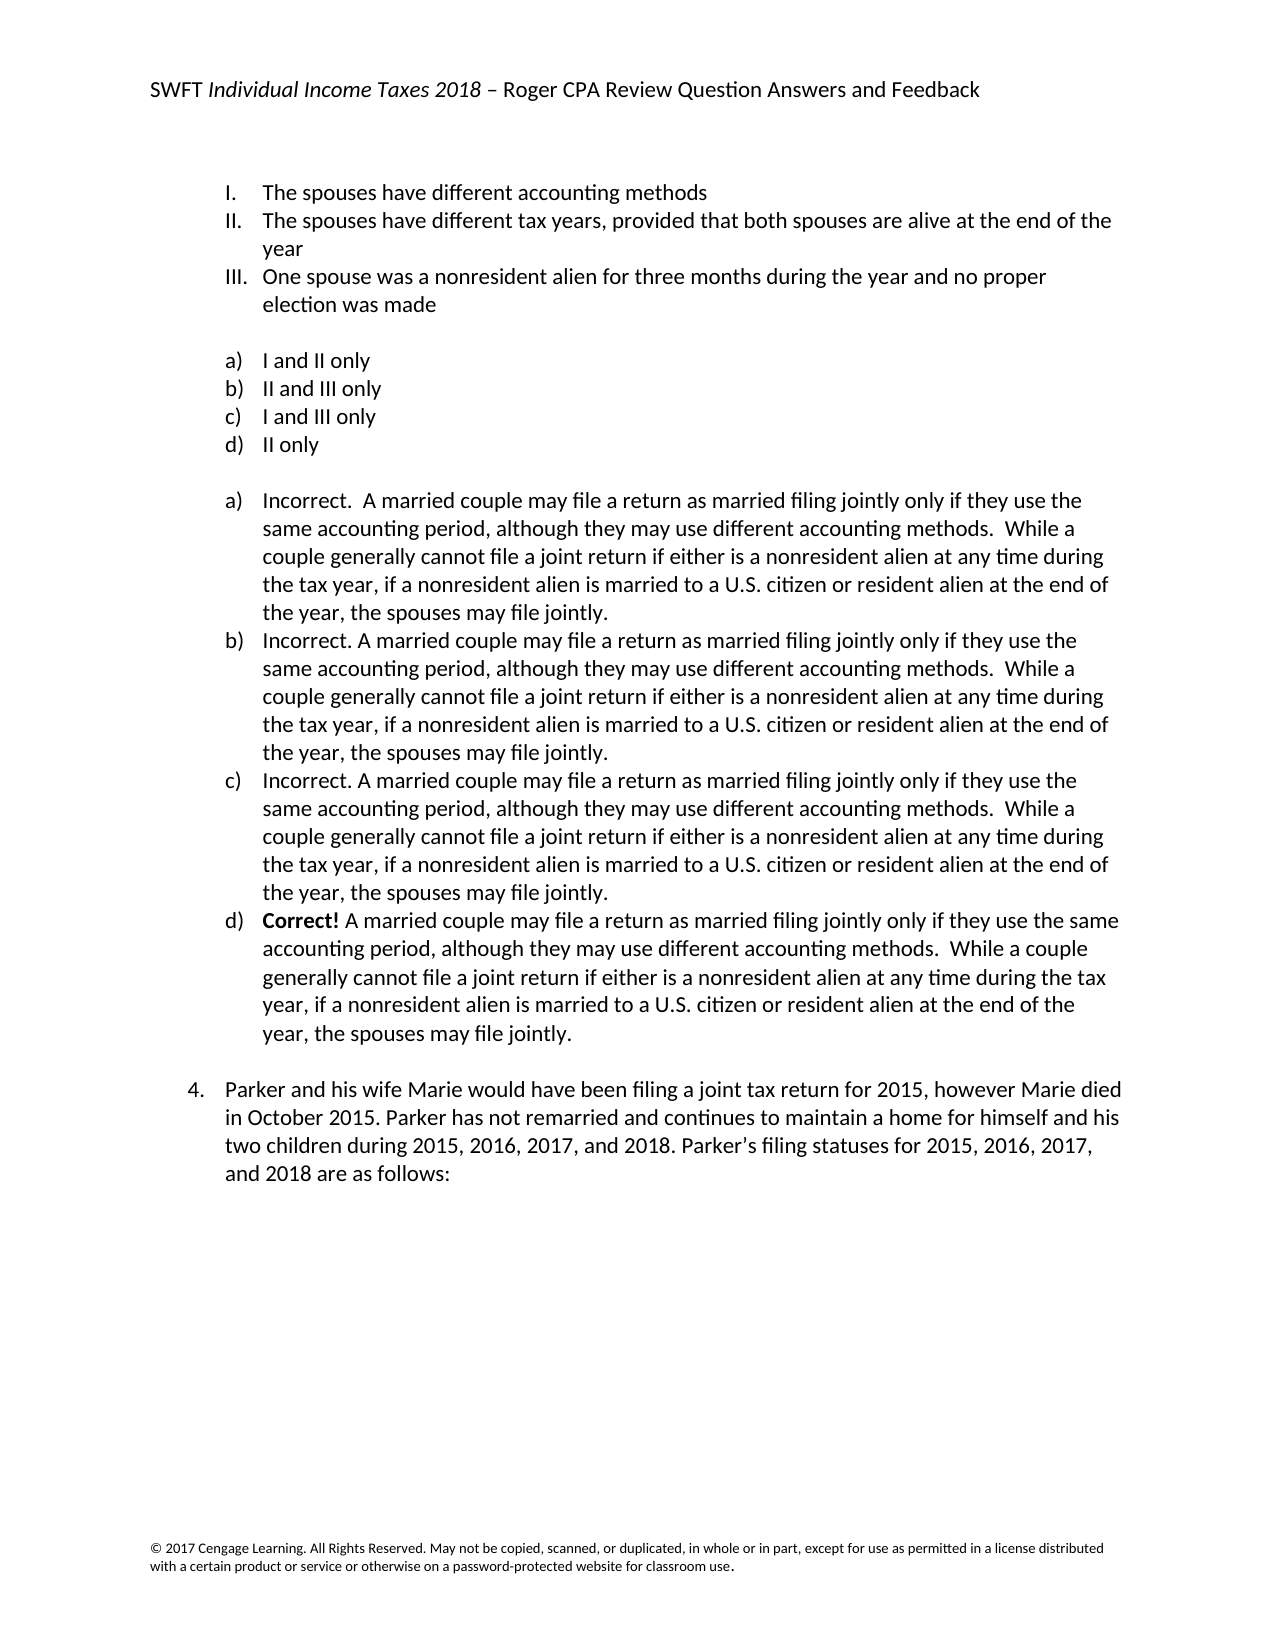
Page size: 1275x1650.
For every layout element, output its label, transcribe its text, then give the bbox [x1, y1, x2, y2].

list Parker and his wife Marie would have been filing a joint tax return for 2015, however Marie died in October 2015. Parker has not remarried and continues to maintain a home for himself and his two children during 2015, 2016, 2017, and 2018. Parker’s filing statuses for 2015, 2016, 2017, and 2018 are as follows: [187, 1075, 1125, 1187]
list One spouse was a nonresident alien for three months during the year and no proper election was made [225, 262, 1125, 318]
list I and II only [225, 346, 1125, 374]
list Incorrect. A married couple may file a return as married filing jointly only if they use the same accounting period, although they may use different accounting methods. While a couple generally cannot file a joint return if either is a nonresident alien at any time during the tax year, if a nonresident alien is married to a U.S. citizen or resident alien at the end of the year, the spouses may file jointly. [225, 766, 1125, 907]
list The spouses have different accounting methods [225, 178, 1125, 206]
list Correct! A married couple may file a return as married filing jointly only if they use the same accounting period, although they may use different accounting methods. While a couple generally cannot file a joint return if either is a nonresident alien at any time during the tax year, if a nonresident alien is married to a U.S. citizen or resident alien at the end of the year, the spouses may file jointly. [225, 907, 1125, 1047]
list Incorrect. A married couple may file a return as married filing jointly only if they use the same accounting period, although they may use different accounting methods. While a couple generally cannot file a joint return if either is a nonresident alien at any time during the tax year, if a nonresident alien is married to a U.S. citizen or resident alien at the end of the year, the spouses may file jointly. [225, 626, 1125, 766]
list Incorrect. A married couple may file a return as married filing jointly only if they use the same accounting period, although they may use different accounting methods. While a couple generally cannot file a joint return if either is a nonresident alien at any time during the tax year, if a nonresident alien is married to a U.S. citizen or resident alien at the end of the year, the spouses may file jointly. [225, 486, 1125, 626]
list The spouses have different tax years, provided that both spouses are alive at the end of the year [225, 206, 1125, 262]
list II only [225, 430, 1125, 458]
list II and III only [225, 374, 1125, 402]
list I and III only [225, 402, 1125, 430]
